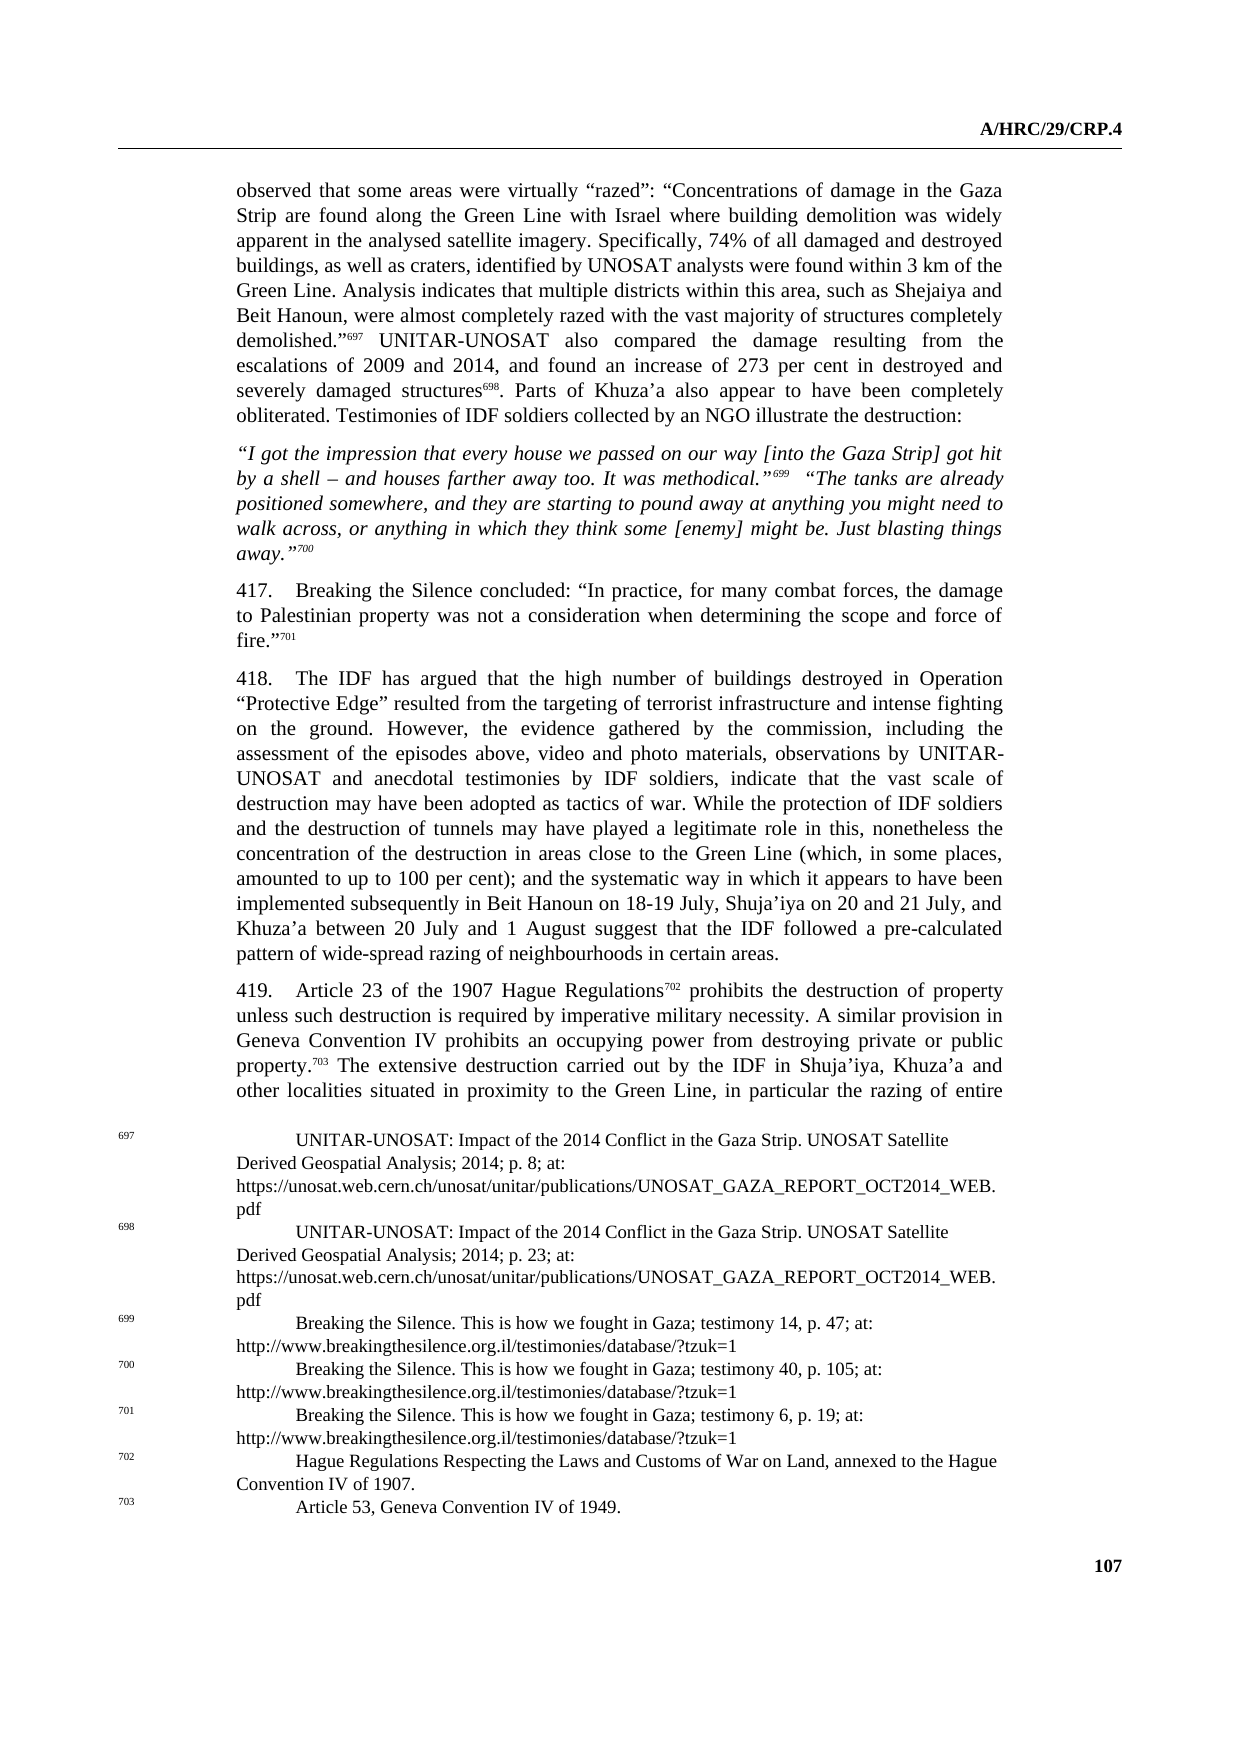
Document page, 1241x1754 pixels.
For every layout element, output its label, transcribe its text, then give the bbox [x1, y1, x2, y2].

text 418. The IDF has argued that the high number of buildings destroyed in Operation “Protective Edge” resulted from the targeting of terrorist infrastructure and intense fighting on the ground. However, the evidence gathered by the commission, including the assessment of the episodes above, video and photo materials, observations by UNITAR-UNOSAT and anecdotal testimonies by IDF soldiers, indicate that the vast scale of destruction may have been adopted as tactics of war. While the protection of IDF soldiers and the destruction of tunnels may have played a legitimate role in this, nonetheless the concentration of the destruction in areas close to the Green Line (which, in some places, amounted to up to 100 per cent); and the systematic way in which it appears to have been implemented subsequently in Beit Hanoun on 18-19 July, Shuja’iya on 20 and 21 July, and Khuza’a between 20 July and 1 August suggest that the IDF followed a pre-calculated pattern of wide-spread razing of neighbourhoods in certain areas. [236, 665, 1004, 965]
text 419. Article 23 of the 1907 Hague Regulations prohibits the destruction of property unless such destruction is required by imperative military necessity. A similar provision in Geneva Convention IV prohibits an occupying power from destroying private or public property. The extensive destruction carried out by the IDF in Shuja’iya, Khuza’a and other localities situated in proximity to the Green Line, in particular the razing of entire areas of these localities by artillery fire, air strikes and bulldozers indicates that the IDF carried out destructions that may not have been strictly required by military necessity. Article 147 of the Geneva Convention IV qualifies the extensive destruction of property “not justified by military necessity and carried out unlawfully and wantonly” as a grave breach of the Geneva Conventions. The wholesale levelling of certain areas of Gaza by the IDF, should it qualify as “unlawful” and ”wanton”, may amount to a war crime. [236, 977, 1004, 1102]
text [236, 177, 1004, 427]
text 417. Breaking the Silence concluded: “In practice, for many combat forces, the damage to Palestinian property was not a consideration when determining the scope and force of fire.” [236, 577, 1004, 652]
text “I got the impression that every house we passed on our way [into the Gaza Strip] got hit by a shell – and houses farther away too. It was methodical.” “The tanks are already positioned somewhere, and they are starting to pound away at anything you might need to walk across, or anything in which they think some [enemy] might be. Just blasting things away.” [236, 440, 1004, 565]
